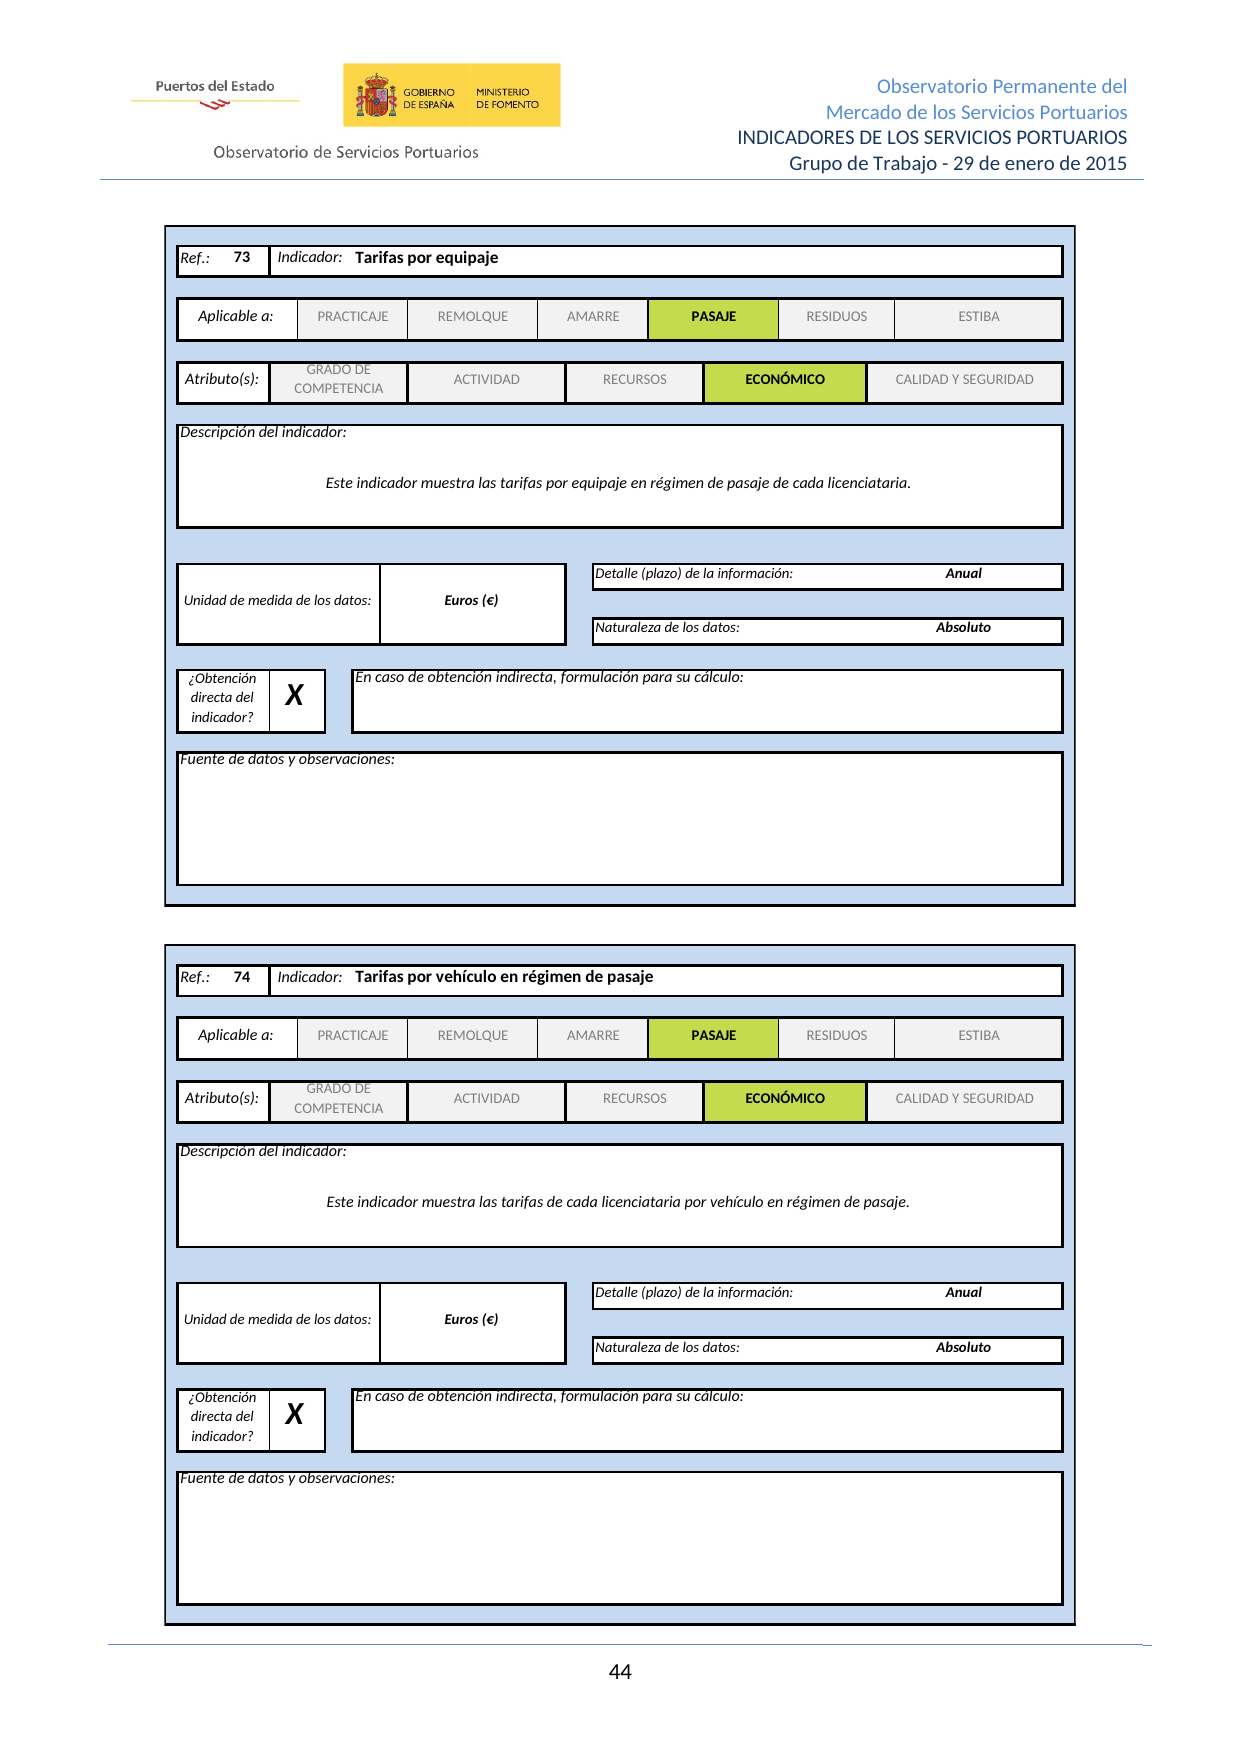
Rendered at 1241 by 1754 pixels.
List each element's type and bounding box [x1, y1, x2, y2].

picture [112, 46, 579, 164]
